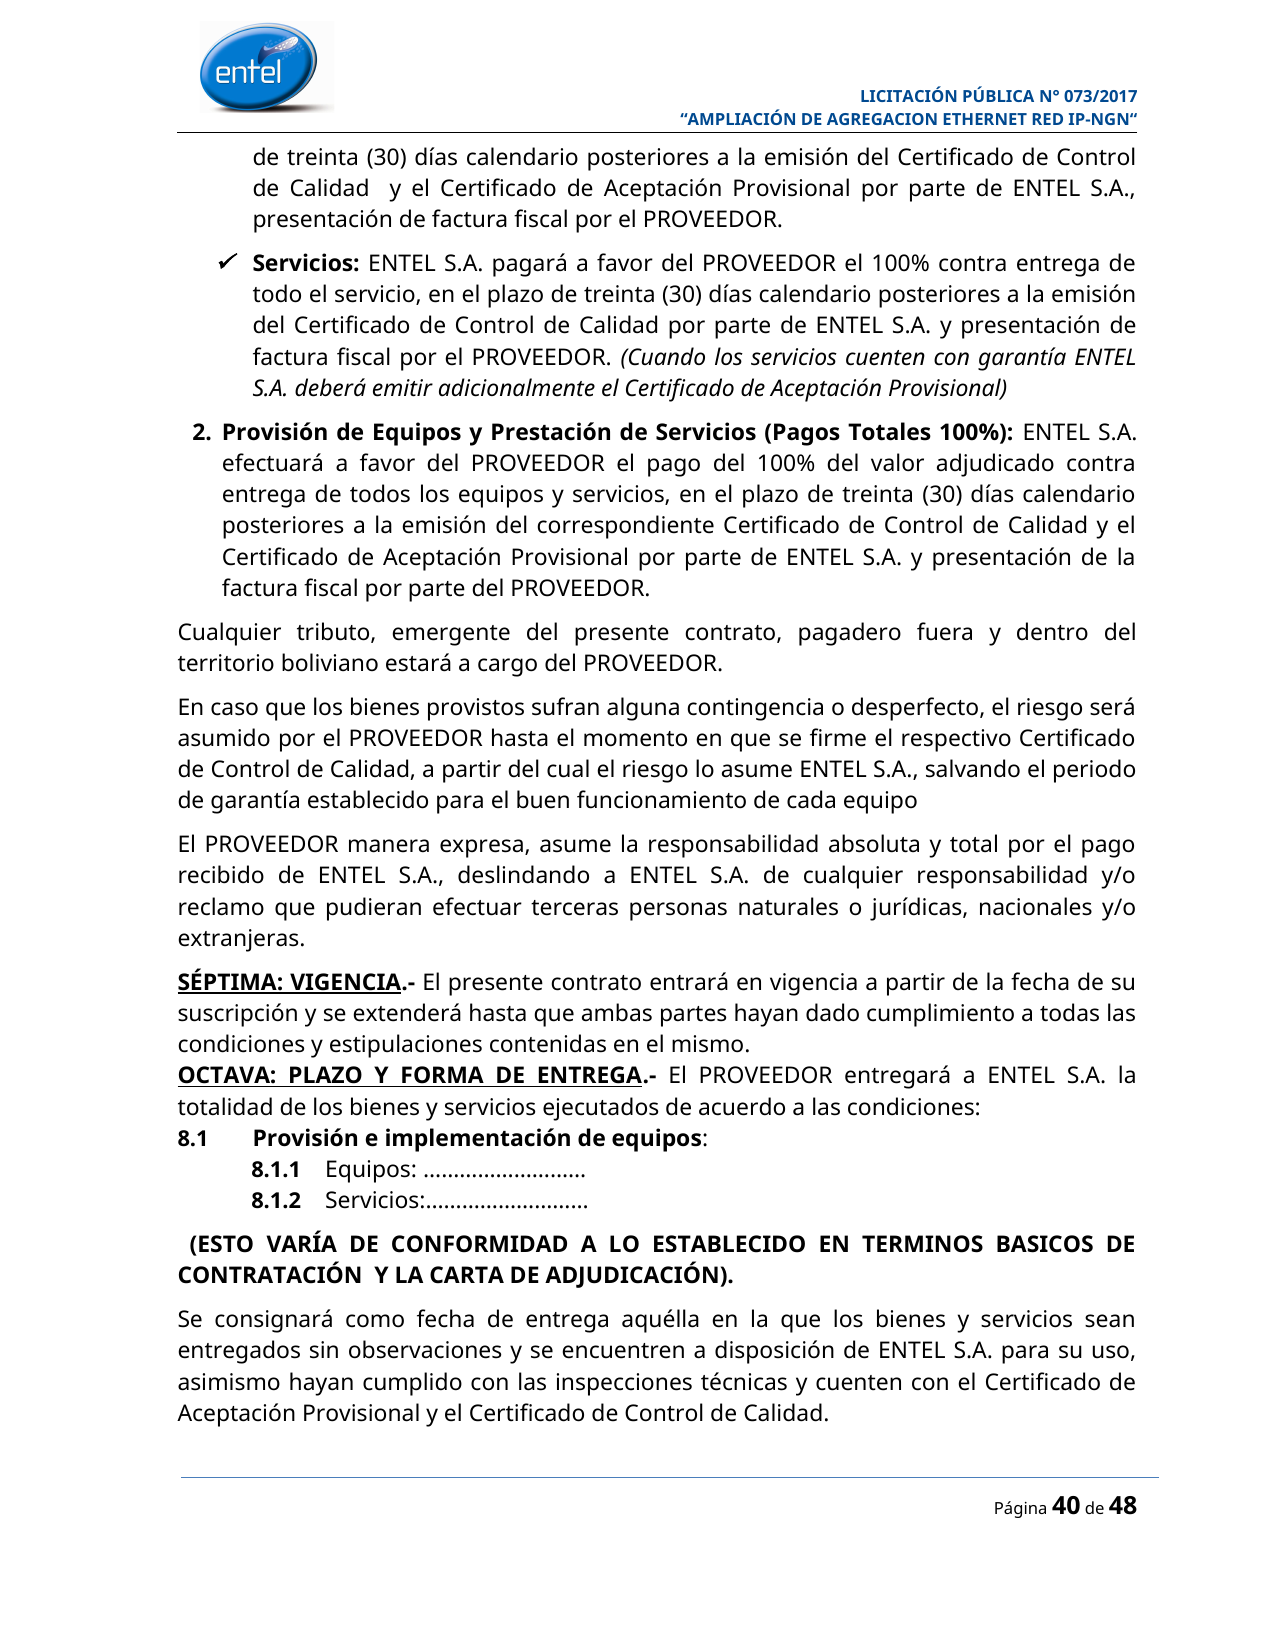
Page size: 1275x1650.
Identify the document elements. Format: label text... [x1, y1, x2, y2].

text Cualquier tributo, emergente del presente contrato, pagadero fuera y dentro del territorio boliviano estará a cargo del PROVEEDOR. [177, 616, 1137, 678]
list Equipos: ……………………… [251, 1153, 1137, 1184]
text (ESTO VARÍA DE CONFORMIDAD A LO ESTABLECIDO EN TERMINOS BASICOS DE CONTRATACIÓN Y LA CARTA DE ADJUDICACIÓN). [177, 1228, 1137, 1291]
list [215, 141, 1137, 234]
list Servicios:……………………… [251, 1184, 1137, 1216]
list Servicios: ENTEL S.A. pagará a favor del PROVEEDOR el 100% contra entrega de todo el servicio, en el plazo de treinta (30) días calendario posteriores a la emisión del Certificado de Control de Calidad por parte de ENTEL S.A. y presentación de factura fiscal por el PROVEEDOR. (Cuando los servicios cuenten con garantía ENTEL S.A. deberá emitir adicionalmente el Certificado de Aceptación Provisional) [215, 247, 1137, 403]
text OCTAVA: PLAZO Y FORMA DE ENTREGA.- El PROVEEDOR entregará a ENTEL S.A. la totalidad de los bienes y servicios ejecutados de acuerdo a las condiciones: [177, 1059, 1137, 1122]
picture [199, 21, 335, 113]
text Se consignará como fecha de entrega aquélla en la que los bienes y servicios sean entregados sin observaciones y se encuentren a disposición de ENTEL S.A. para su uso, asimismo hayan cumplido con las inspecciones técnicas y cuenten con el Certificado de Aceptación Provisional y el Certificado de Control de Calidad. [177, 1303, 1137, 1428]
text El PROVEEDOR manera expresa, asume la responsabilidad absoluta y total por el pago recibido de ENTEL S.A., deslindando a ENTEL S.A. de cualquier responsabilidad y/o reclamo que pudieran efectuar terceras personas naturales o jurídicas, nacionales y/o extranjeras. [177, 828, 1137, 953]
list Provisión de Equipos y Prestación de Servicios (Pagos Totales 100%): ENTEL S.A. efectuará a favor del PROVEEDOR el pago del 100% del valor adjudicado contra entrega de todos los equipos y servicios, en el plazo de treinta (30) días calendario posteriores a la emisión del correspondiente Certificado de Control de Calidad y el Certificado de Aceptación Provisional por parte de ENTEL S.A. y presentación de la factura fiscal por parte del PROVEEDOR. [192, 416, 1137, 603]
text En caso que los bienes provistos sufran alguna contingencia o desperfecto, el riesgo será asumido por el PROVEEDOR hasta el momento en que se firme el respectivo Certificado de Control de Calidad, a partir del cual el riesgo lo asume ENTEL S.A., salvando el periodo de garantía establecido para el buen funcionamiento de cada equipo [177, 691, 1137, 816]
text SÉPTIMA: VIGENCIA.- El presente contrato entrará en vigencia a partir de la fecha de su suscripción y se extenderá hasta que ambas partes hayan dado cumplimiento a todas las condiciones y estipulaciones contenidas en el mismo. [177, 966, 1137, 1059]
list Provisión e implementación de equipos: [177, 1122, 1137, 1153]
